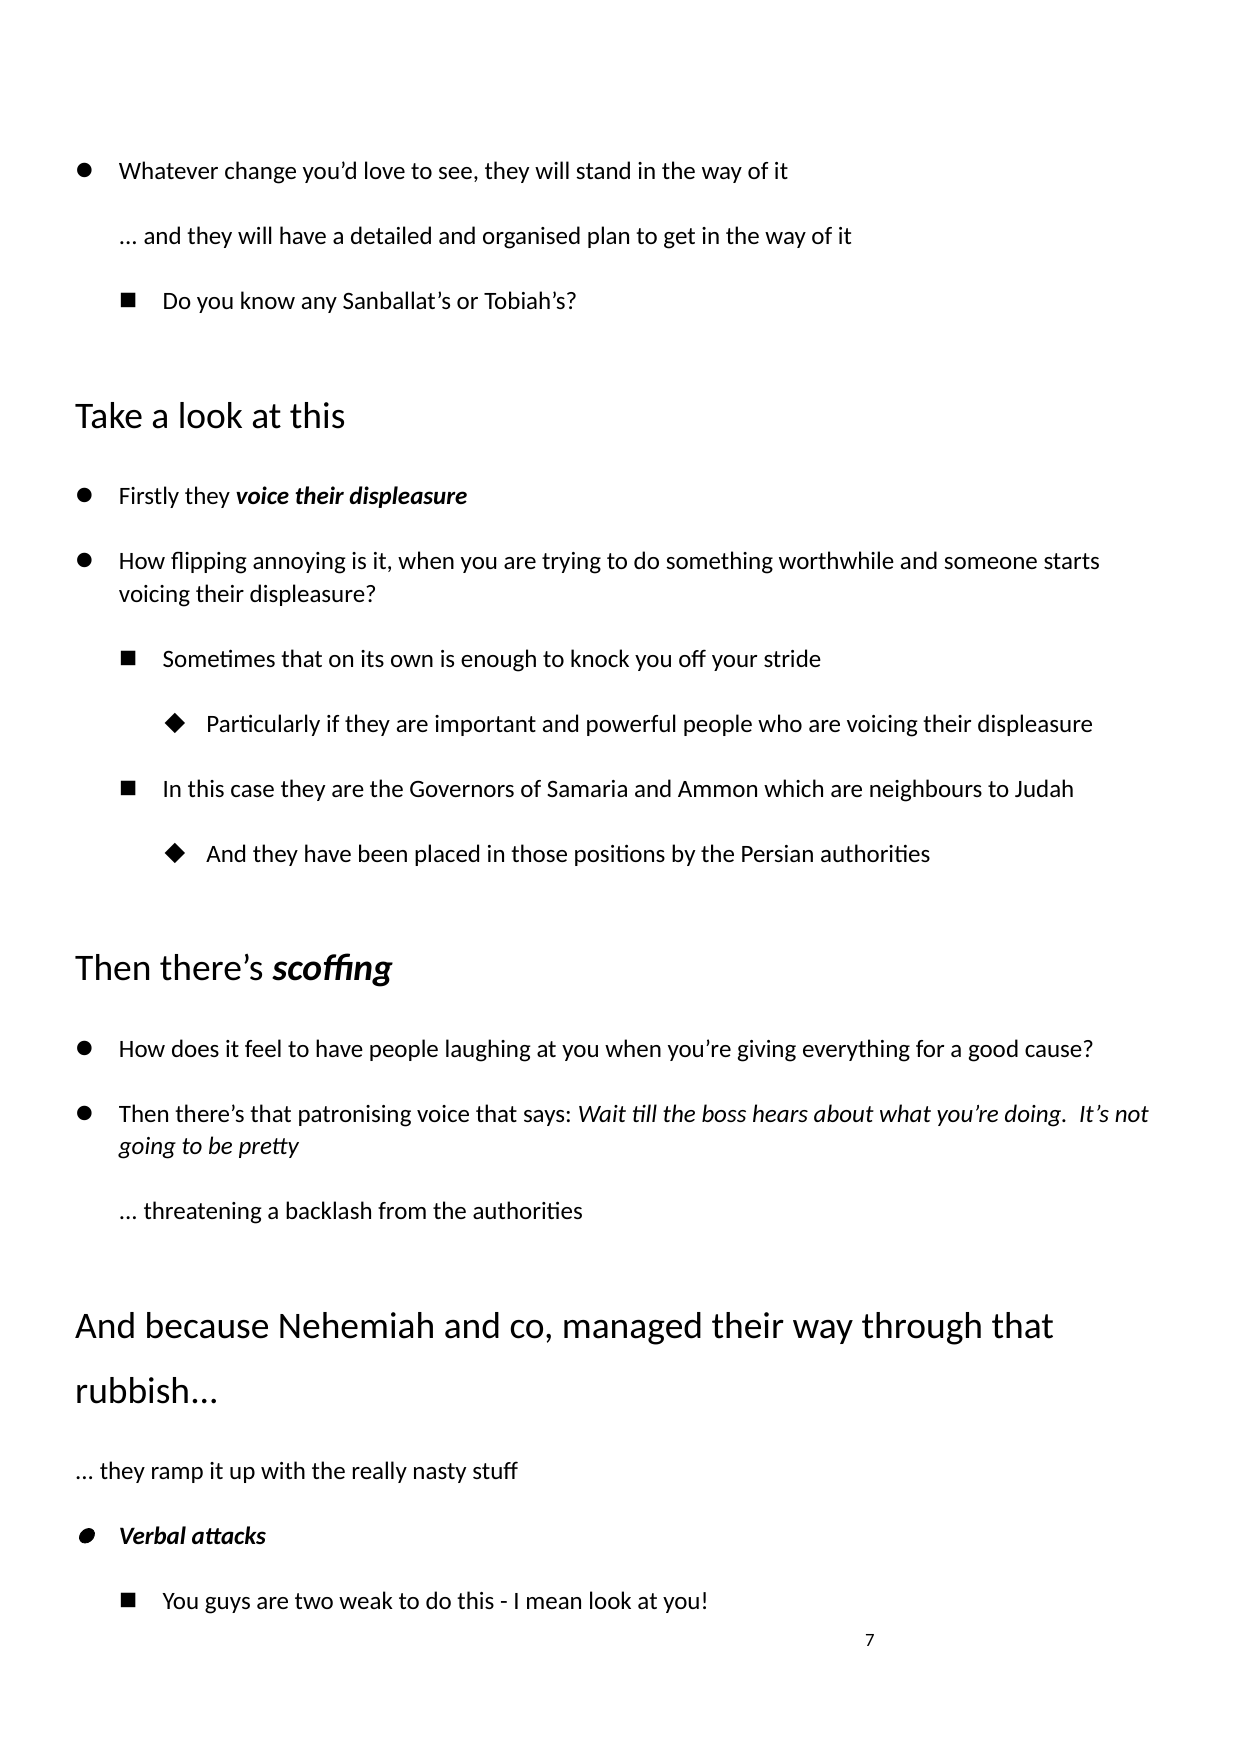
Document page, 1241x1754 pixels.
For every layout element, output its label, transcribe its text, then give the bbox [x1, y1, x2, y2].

list ... they ramp it up with the really nasty stuff [75, 1454, 1165, 1487]
list How flipping annoying is it, when you are trying to do something worthwhile and someone starts voicing their displeasure? [75, 544, 1165, 609]
list Sometimes that on its own is enough to knock you off your stride [119, 642, 1165, 674]
list Do you know any Sanballat’s or Tobiah’s? [119, 284, 1165, 317]
list Then there’s scoffing [75, 934, 1165, 999]
list Verbal attacks [75, 1519, 1165, 1552]
list Then there’s that patronising voice that says: Wait till the boss hears about what you’re doing. It’s not going to be pretty [75, 1097, 1165, 1162]
list Firstly they voice their displeasure [75, 479, 1165, 512]
list And they have been placed in those positions by the Persian authorities [162, 837, 1165, 869]
list ... and they will have a detailed and organised plan to get in the way of it [75, 219, 1165, 252]
list You guys are two weak to do this - I mean look at you! [119, 1584, 1165, 1617]
list And because Nehemiah and co, managed their way through that rubbish... [75, 1292, 1165, 1422]
list Particularly if they are important and powerful people who are voicing their displeasure [162, 707, 1165, 739]
list Take a look at this [75, 382, 1165, 447]
list ... threatening a backlash from the authorities [75, 1194, 1165, 1227]
list How does it feel to have people laughing at you when you’re giving everything for a good cause? [75, 1032, 1165, 1064]
list Whatever change you’d love to see, they will stand in the way of it [75, 154, 1165, 187]
list In this case they are the Governors of Samaria and Ammon which are neighbours to Judah [119, 772, 1165, 804]
